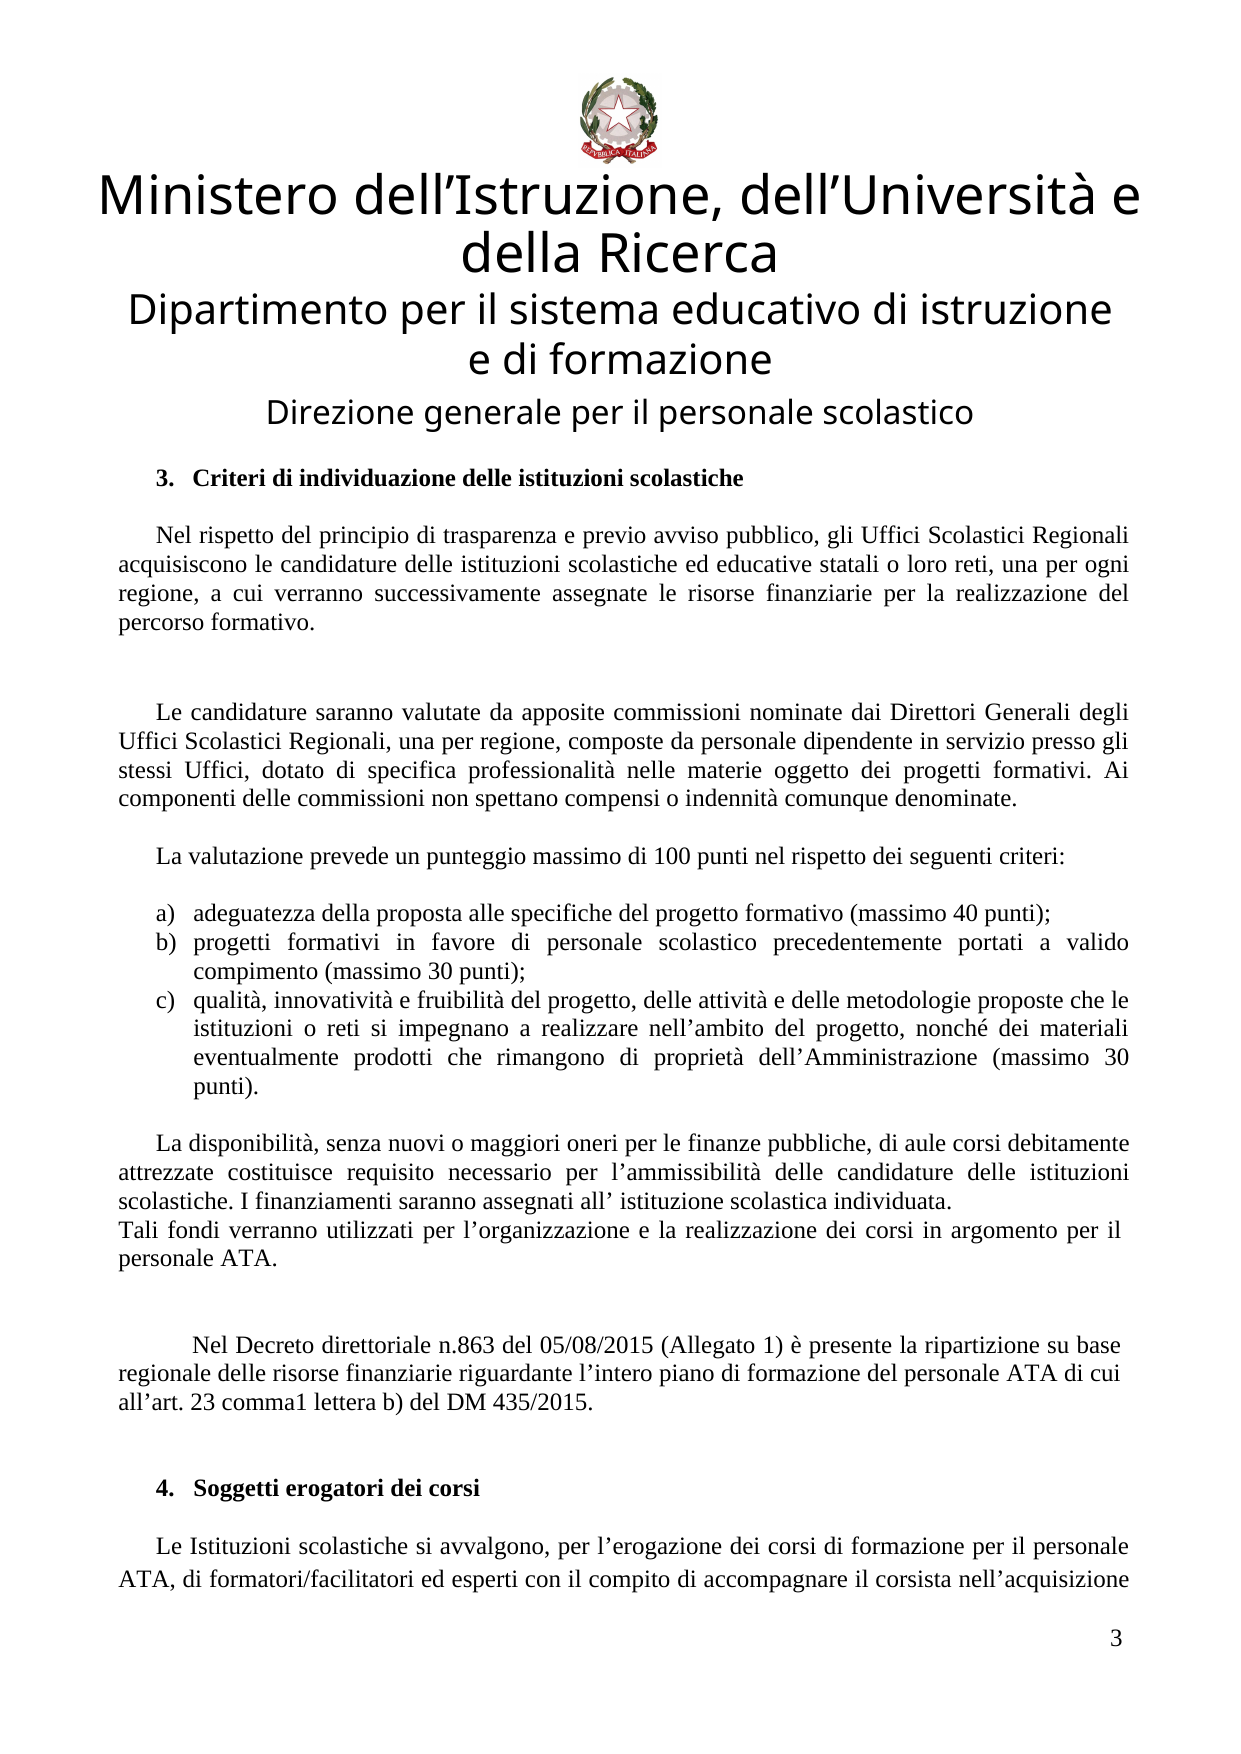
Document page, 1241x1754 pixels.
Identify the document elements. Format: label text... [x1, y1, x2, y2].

list qualità, innovatività e fruibilità del progetto, delle attività e delle metodologie proposte che le istituzioni o reti si impegnano a realizzare nell’ambito del progetto, nonché dei materiali eventualmente prodotti che rimangono di proprietà dell’Amministrazione (massimo 30 punti). [156, 985, 1130, 1100]
list Soggetti erogatori dei corsi [156, 1473, 1122, 1502]
list progetti formativi in favore di personale scolastico precedentemente portati a valido compimento (massimo 30 punti); [156, 927, 1130, 985]
text La valutazione prevede un punteggio massimo di 100 punti nel rispetto dei seguenti criteri: [118, 841, 1130, 870]
text Tali fondi verranno utilizzati per l’organizzazione e la realizzazione dei corsi in argomento per il personale ATA. [118, 1215, 1122, 1272]
text Nel Decreto direttoriale n.863 del 05/08/2015 (Allegato 1) è presente la ripartizione su base regionale delle risorse finanziarie riguardante l’intero piano di formazione del personale ATA di cui all’art. 23 comma1 lettera b) del DM 435/2015. [118, 1330, 1122, 1416]
text Le candidature saranno valutate da apposite commissioni nominate dai Direttori Generali degli Uffici Scolastici Regionali, una per regione, composte da personale dipendente in servizio presso gli stessi Uffici, dotato di specifica professionalità nelle materie oggetto dei progetti formativi. Ai componenti delle commissioni non spettano compensi o indennità comunque denominate. [118, 697, 1130, 812]
picture [577, 73, 663, 168]
list adeguatezza della proposta alle specifiche del progetto formativo (massimo 40 punti); [156, 898, 1130, 927]
text Nel rispetto del principio di trasparenza e previo avviso pubblico, gli Uffici Scolastici Regionali acquisiscono le candidature delle istituzioni scolastiche ed educative statali o loro reti, una per ogni regione, a cui verranno successivamente assegnate le risorse finanziarie per la realizzazione del percorso formativo. [118, 520, 1130, 635]
list Criteri di individuazione delle istituzioni scolastiche [156, 463, 1122, 492]
text La disponibilità, senza nuovi o maggiori oneri per le finanze pubbliche, di aule corsi debitamente attrezzate costituisce requisito necessario per l’ammissibilità delle candidature delle istituzioni scolastiche. I finanziamenti saranno assegnati all’ istituzione scolastica individuata. [118, 1128, 1130, 1215]
